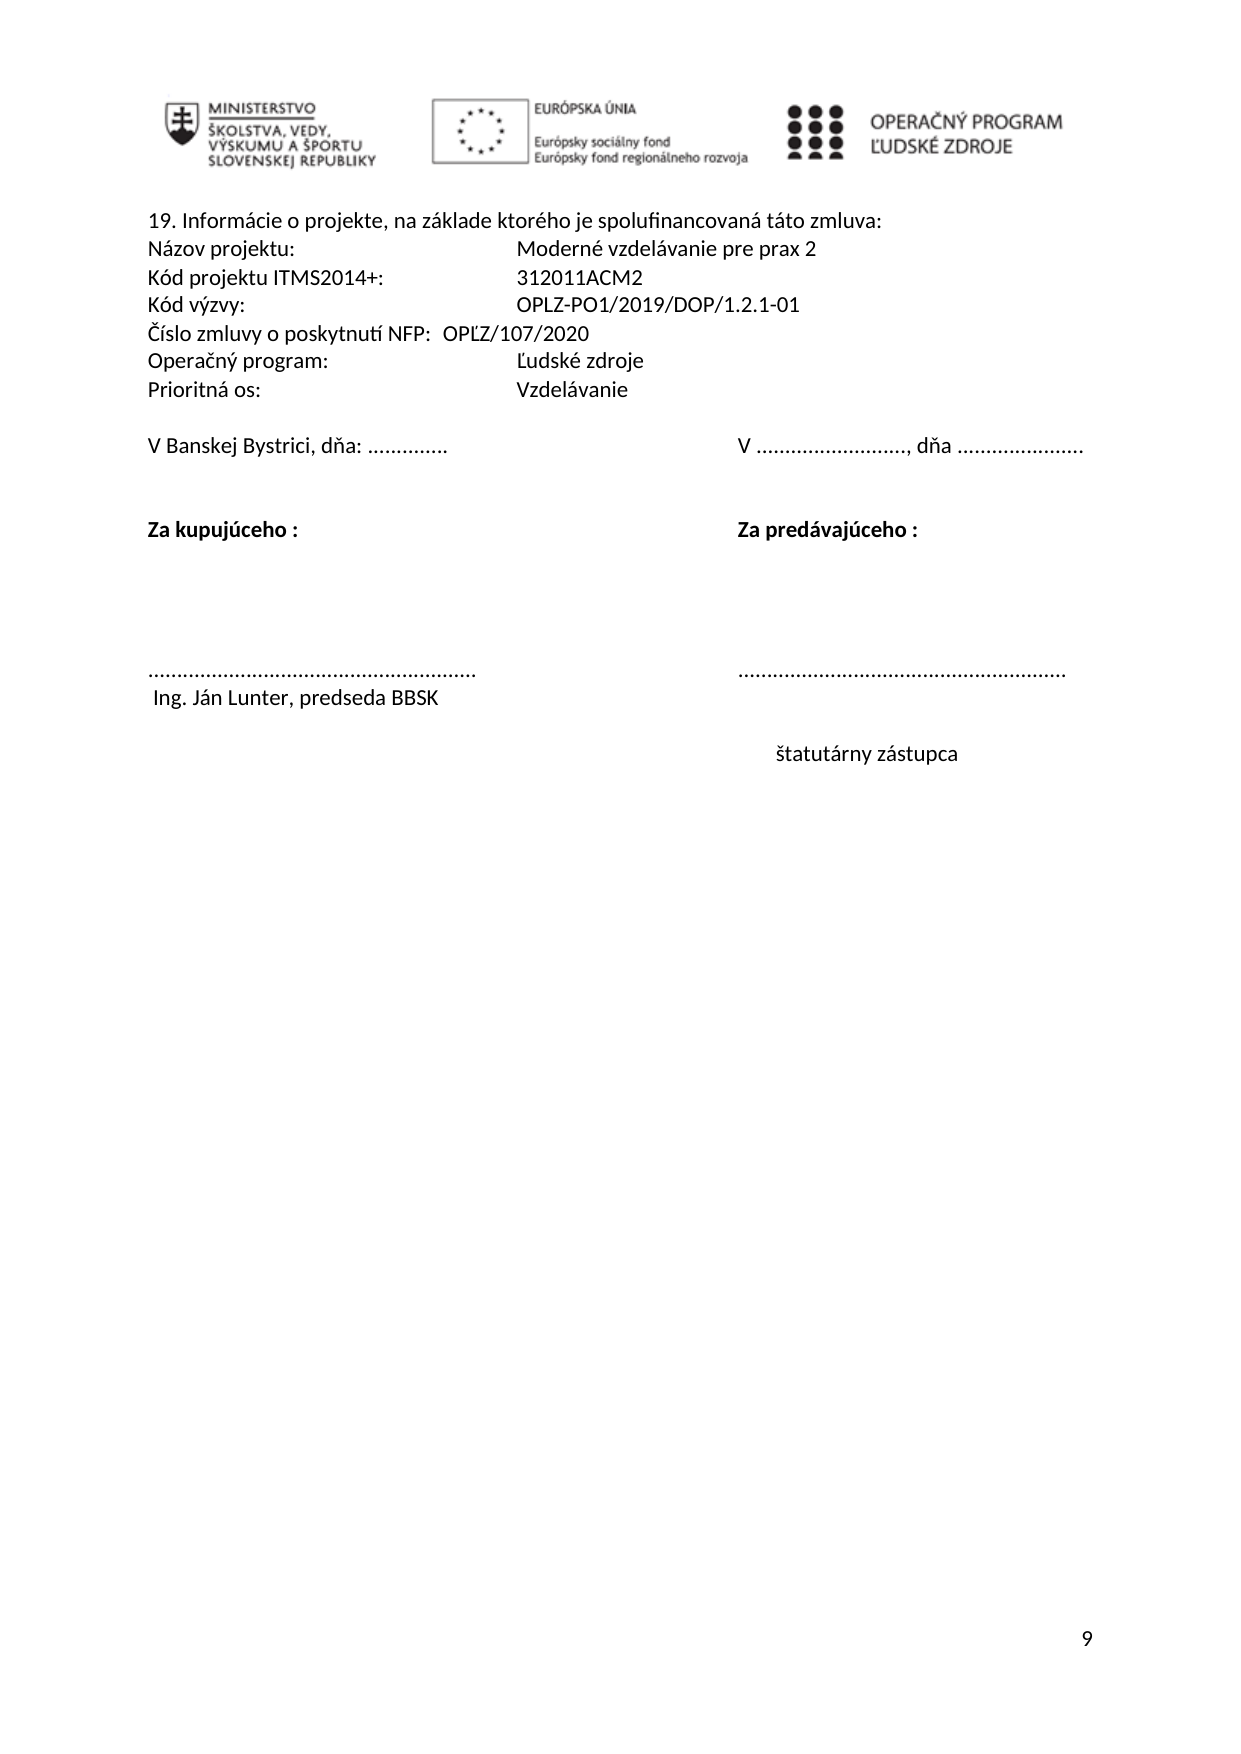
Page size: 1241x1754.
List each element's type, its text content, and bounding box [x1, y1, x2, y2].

text Názov projektu: Moderné vzdelávanie pre prax 2 [148, 234, 1093, 263]
picture [147, 73, 1092, 207]
text Kód projektu ITMS2014+: 312011ACM2 [148, 263, 1093, 291]
text Číslo zmluvy o poskytnutí NFP: OPĽZ/107/2020 [148, 319, 1093, 347]
text štatutárny zástupca [148, 739, 1093, 767]
text 19. Informácie o projekte, na základe ktorého je spolufinancovaná táto zmluva: [148, 207, 1093, 234]
text Operačný program: Ľudské zdroje [148, 347, 1093, 375]
text Kód výzvy: OPLZ-PO1/2019/DOP/1.2.1-01 [148, 291, 1093, 319]
text Ing. Ján Lunter, predseda BBSK [148, 683, 1093, 711]
text Prioritná os: Vzdelávanie [148, 375, 1093, 403]
text Za kupujúceho : Za predávajúceho : [148, 515, 1093, 543]
text V Banskej Bystrici, dňa: .............. V .........................., dňa ...................... [148, 431, 1093, 459]
text ......................................................... ......................................................... [148, 655, 1093, 683]
